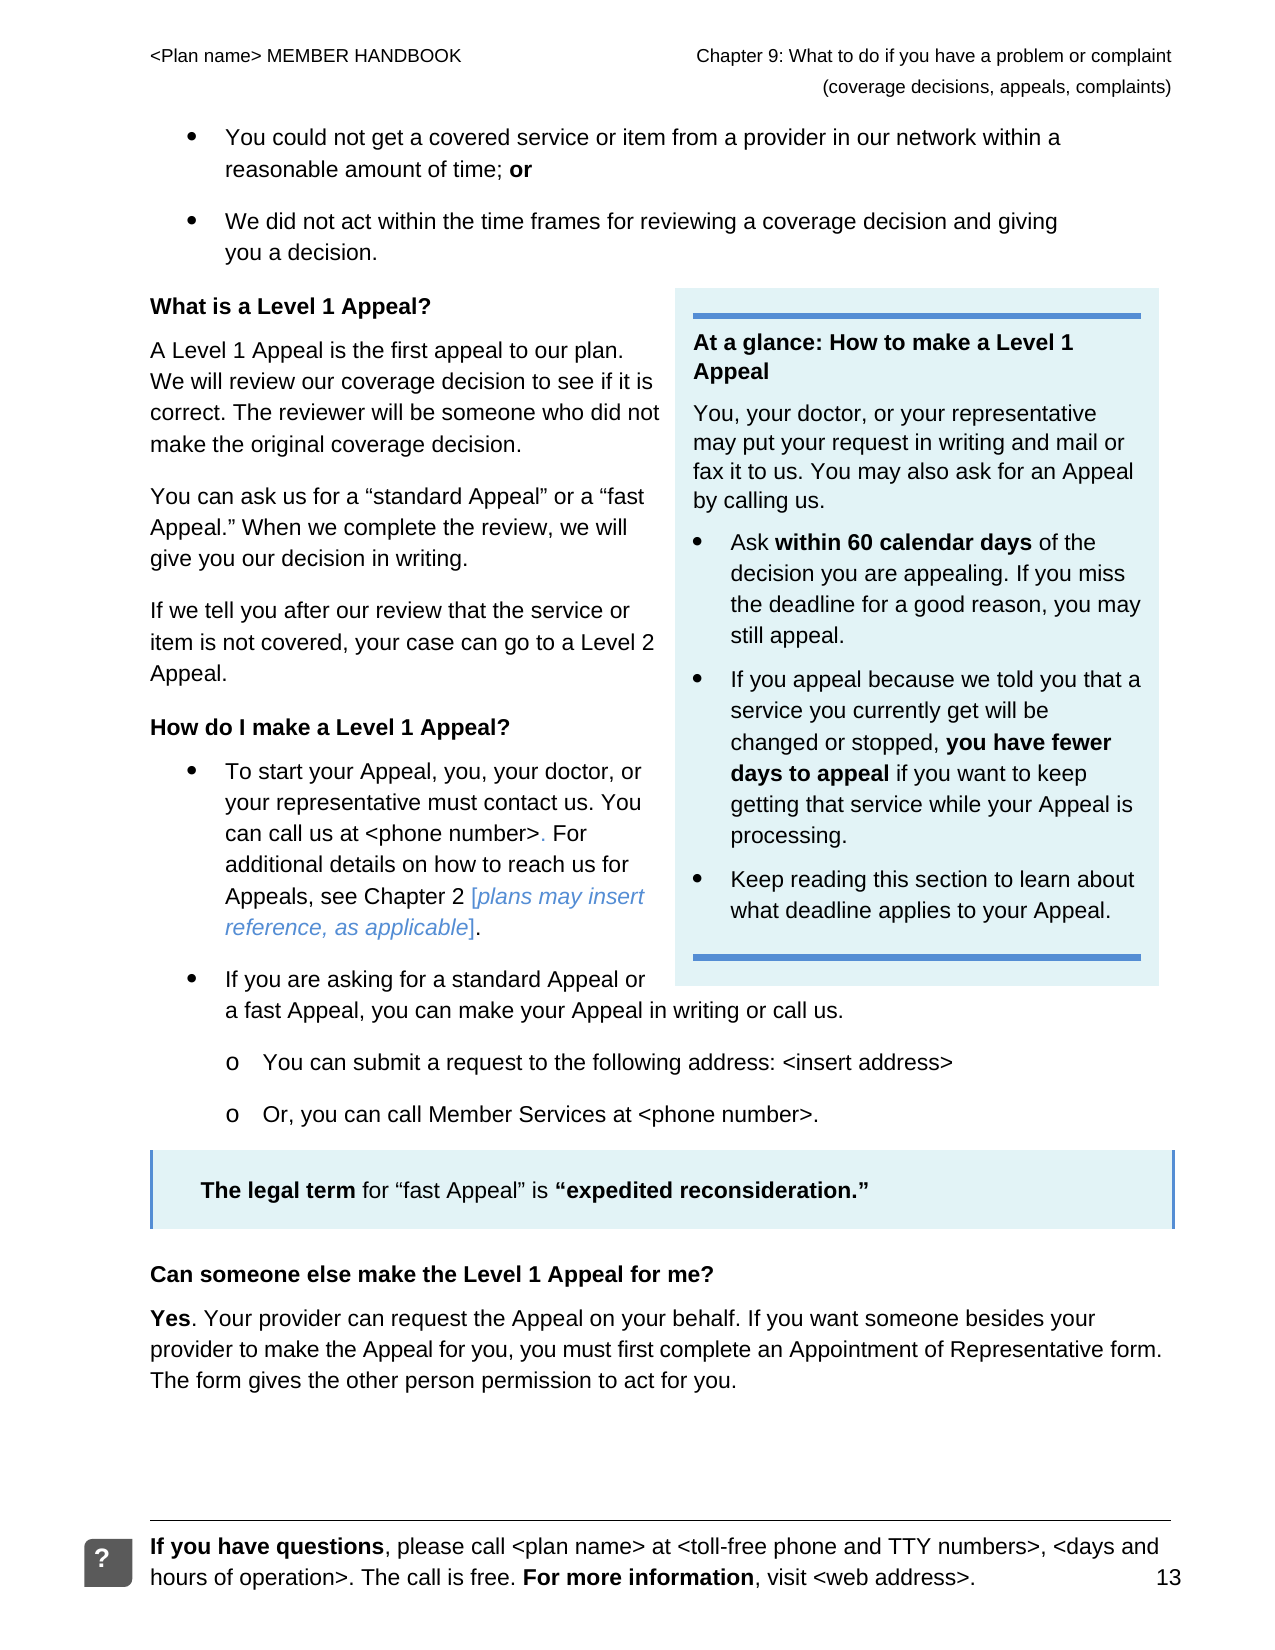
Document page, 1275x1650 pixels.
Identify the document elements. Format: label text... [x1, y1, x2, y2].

list We did not act within the time frames for reviewing a coverage decision and giving you a decision. [187, 204, 1096, 267]
list To start your Appeal, you, your doctor, or your representative must contact us. You can call us at <phone number>. For additional details on how to reach us for Appeals, see Chapter 2 [plans may insert reference, as applicable]. [187, 754, 675, 942]
list Or, you can call Member Services at <phone number>. [225, 1098, 1096, 1129]
table_header The legal term for “fast Appeal” is “expedited reconsideration.” [153, 1153, 1172, 1226]
subtitle What is a Level 1 Appeal? [150, 287, 687, 321]
list You can submit a request to the following address: <insert address> [225, 1046, 1096, 1077]
text A Level 1 Appeal is the first appeal to our plan. We will review our coverage decision to see if it is correct. The reviewer will be someone who did not make the original coverage decision. [150, 333, 675, 458]
list If you are asking for a standard Appeal or a fast Appeal, you can make your Appeal in writing or call us. [187, 962, 1096, 1025]
list You could not get a covered service or item from a provider in our network within a reasonable amount of time; or [187, 121, 1096, 183]
subtitle How do I make a Level 1 Appeal? [150, 708, 675, 742]
table_header At a glance: How to make a Level 1 Appeal You, your doctor, or your representative may put your request in writing and mail or fax it to us. You may also ask for an Appeal by calling us. Ask within 60 calendar days of the decision you are appealing. If you miss the deadline for a good reason, you may still appeal. If you appeal because we told you that a service you currently get will be changed or stopped, you have fewer days to appeal if you want to keep getting that service while your Appeal is processing. Keep reading this section to learn about what deadline applies to your Appeal. [688, 300, 1146, 973]
subtitle Can someone else make the Level 1 Appeal for me? [150, 1256, 1096, 1289]
text You can ask us for a “standard Appeal” or a “fast Appeal.” When we complete the review, we will give you our decision in writing. [150, 479, 675, 573]
text If we tell you after our review that the service or item is not covered, your case can go to a Level 2 Appeal. [150, 594, 675, 687]
text Yes. Your provider can request the Appeal on your behalf. If you want someone besides your provider to make the Appeal for you, you must first complete an Appointment of Representative form. The form gives the other person permission to act for you. [150, 1301, 1171, 1395]
